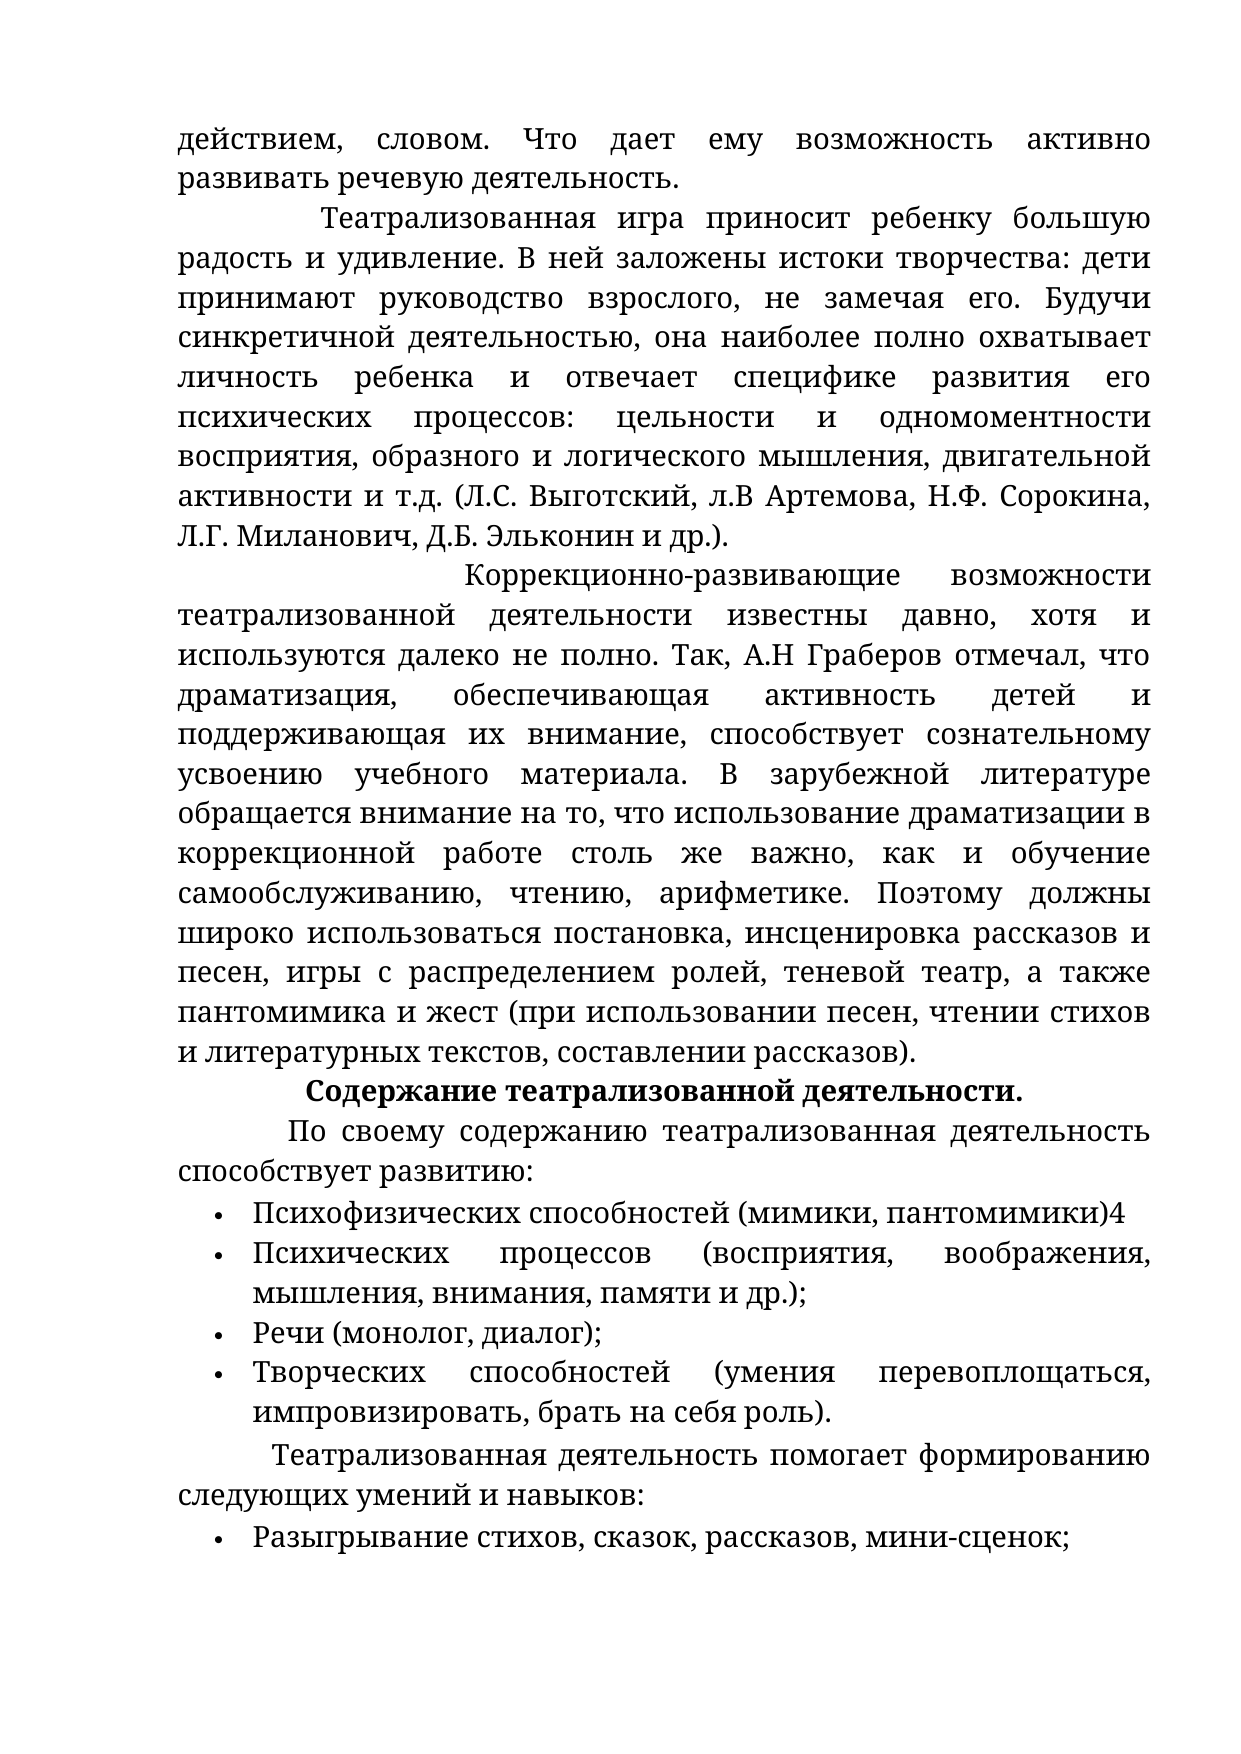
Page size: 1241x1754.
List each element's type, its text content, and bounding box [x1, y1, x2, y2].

list Творческих способностей (умения перевоплощаться, импровизировать, брать на себя роль). [215, 1352, 1152, 1431]
text Коррекционно-развивающие возможности театрализованной деятельности известны давно, хотя и используются далеко не полно. Так, А.Н Граберов отмечал, что драматизация, обеспечивающая активность детей и поддерживающая их внимание, способствует сознательному усвоению учебного материала. В зарубежной литературе обращается внимание на то, что использование драматизации в коррекционной работе столь же важно, как и обучение самообслуживанию, чтению, арифметике. Поэтому должны широко использоваться постановка, инсценировка рассказов и песен, игры с распределением ролей, теневой театр, а также пантомимика и жест (при использовании песен, чтении стихов и литературных текстов, составлении рассказов). [177, 555, 1152, 1071]
text Содержание театрализованной деятельности. [177, 1071, 1152, 1110]
list Разыгрывание стихов, сказок, рассказов, мини-сценок; [215, 1517, 1152, 1556]
text По своему содержанию театрализованная деятельность способствует развитию: [177, 1110, 1152, 1190]
list Речи (монолог, диалог); [215, 1312, 1152, 1352]
list Психических процессов (восприятия, воображения, мышления, внимания, памяти и др.); [215, 1232, 1152, 1312]
text Театрализованная деятельность помогает формированию следующих умений и навыков: [177, 1434, 1152, 1513]
text Театрализованная игра приносит ребенку большую радость и удивление. В ней заложены истоки творчества: дети принимают руководство взрослого, не замечая его. Будучи синкретичной деятельностью, она наиболее полно охватывает личность ребенка и отвечает специфике развития его психических процессов: цельности и одномоментности восприятия, образного и логического мышления, двигательной активности и т.д. (Л.С. Выготский, л.В Артемова, Н.Ф. Сорокина, Л.Г. Миланович, Д.Б. Эльконин и др.). [177, 197, 1152, 555]
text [177, 118, 1152, 197]
list Психофизических способностей (мимики, пантомимики)4 [215, 1193, 1152, 1232]
